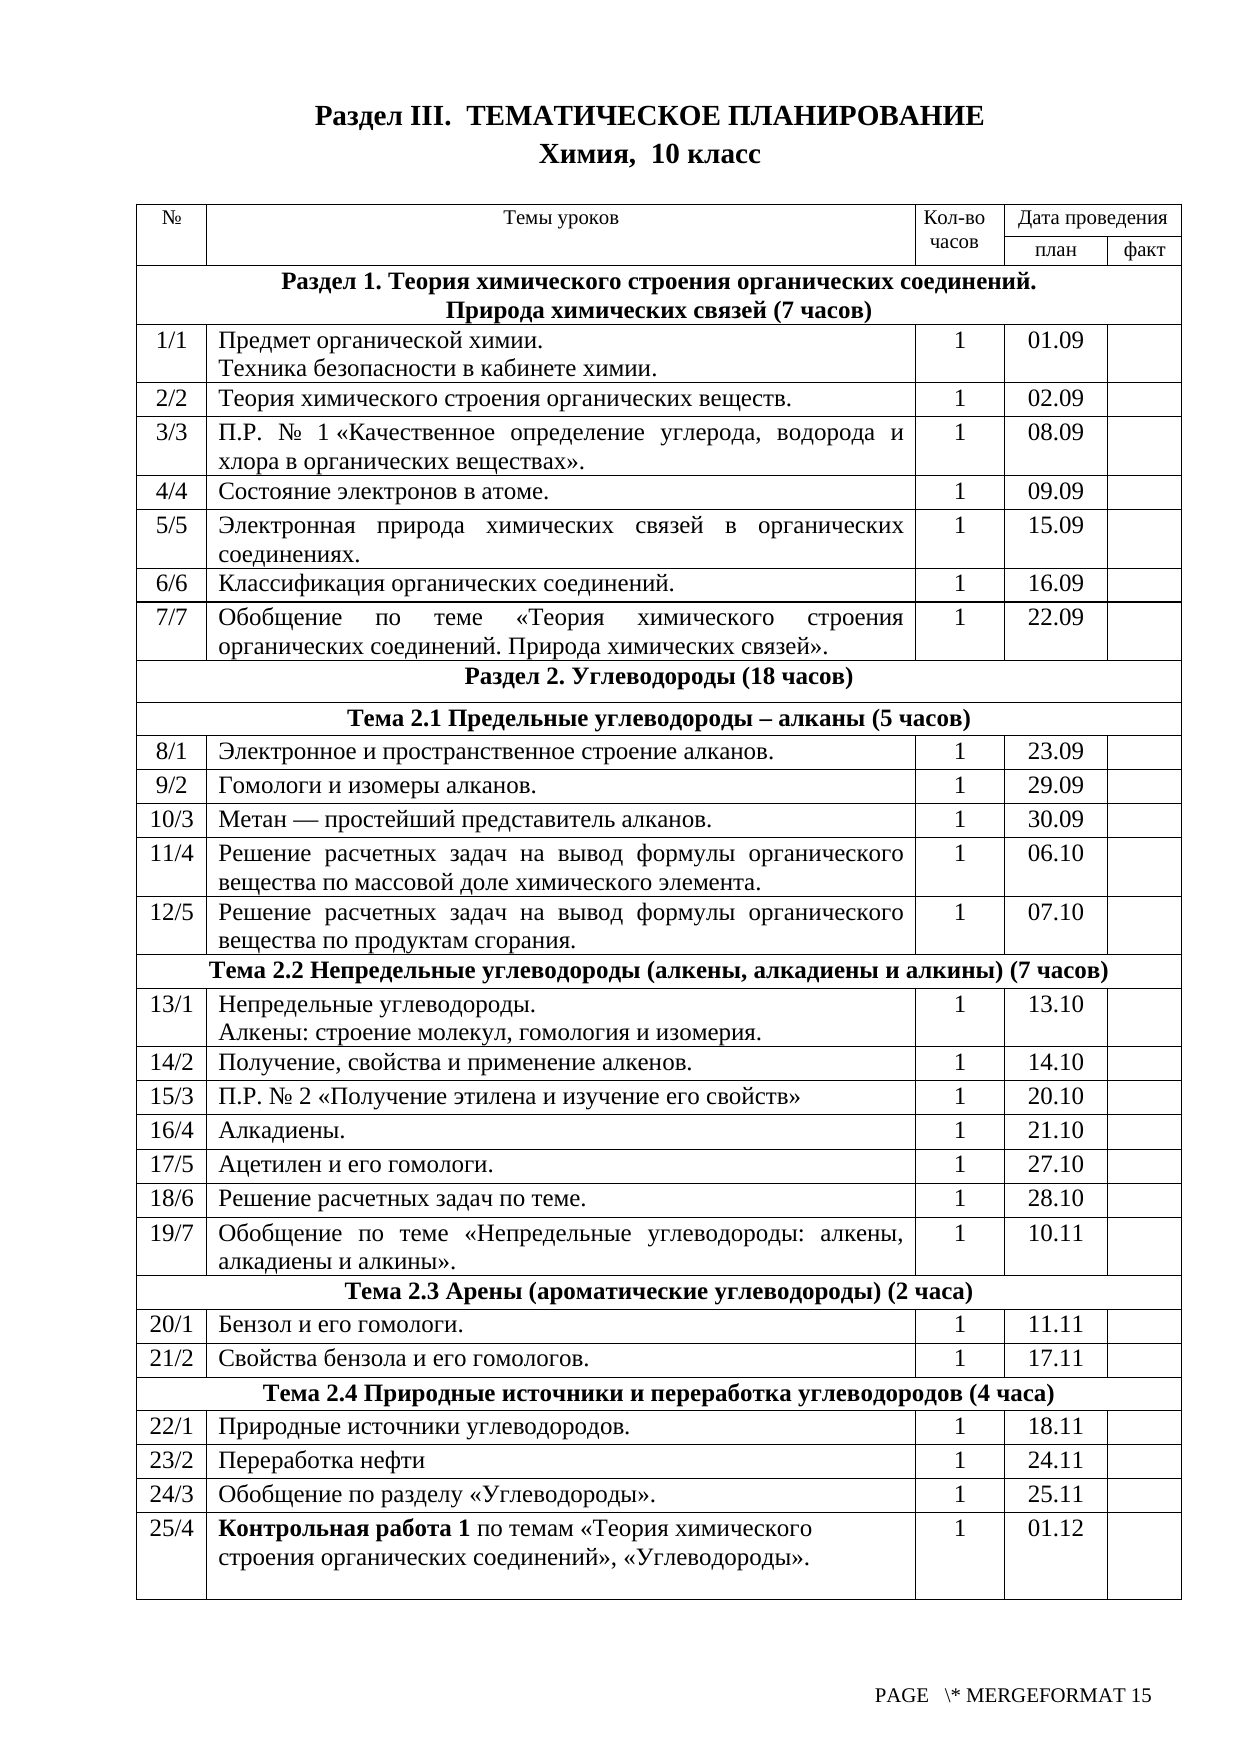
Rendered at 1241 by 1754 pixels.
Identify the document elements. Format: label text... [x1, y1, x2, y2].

table_cell 11/4 [137, 838, 206, 896]
table_cell [1108, 569, 1181, 601]
table_cell 1 [916, 476, 1004, 509]
table_cell 1 [916, 1513, 1004, 1599]
table_cell 11.11 [1005, 1310, 1107, 1342]
table_cell [1108, 770, 1181, 803]
table_cell Обобщение по теме «Теория химического строения органических соединений. Природа химических связей». [207, 603, 915, 660]
table_cell [1108, 989, 1181, 1046]
table_cell 19/7 [137, 1218, 206, 1275]
table_cell 1/1 [137, 325, 206, 382]
table_cell 06.10 [1005, 838, 1107, 896]
table_cell Непредельные углеводороды. Алкены: строение молекул, гомология и изомерия. [207, 989, 915, 1046]
table_cell Переработка нефти [207, 1445, 915, 1478]
table_cell Предмет органической химии. Техника безопасности в кабинете химии. [207, 325, 915, 382]
table_cell 14/2 [137, 1047, 206, 1080]
table_cell [1108, 383, 1181, 416]
table_cell 21/2 [137, 1344, 206, 1377]
table_cell [1108, 838, 1181, 896]
table_cell Решение расчетных задач на вывод формулы органического вещества по массовой доле химического элемента. [207, 838, 915, 896]
table_cell 10/3 [137, 804, 206, 837]
table_cell 1 [916, 1445, 1004, 1478]
table_cell Метан — простейший представитель алканов. [207, 804, 915, 837]
table_header № [137, 205, 206, 265]
table_cell Получение, свойства и применение алкенов. [207, 1047, 915, 1080]
table_header Кол-во часов [916, 205, 1004, 265]
table_cell 15/3 [137, 1081, 206, 1114]
table_cell 1 [916, 1310, 1004, 1342]
table_cell Обобщение по разделу «Углеводороды». [207, 1479, 915, 1512]
table_cell Состояние электронов в атоме. [207, 476, 915, 509]
table_cell 1 [916, 383, 1004, 416]
table_cell 9/2 [137, 770, 206, 803]
table_cell Природные источники углеводородов. [207, 1411, 915, 1444]
table_cell Теория химического строения органических веществ. [207, 383, 915, 416]
table_cell 23/2 [137, 1445, 206, 1478]
table_cell Раздел 2. Углеводороды (18 часов) [137, 661, 1181, 702]
table_cell 1 [916, 1081, 1004, 1114]
table_cell 1 [916, 569, 1004, 601]
table_cell 3/3 [137, 417, 206, 475]
table_cell 1 [916, 1150, 1004, 1182]
text Химия, 10 класс [148, 136, 1152, 170]
table_cell Обобщение по теме «Непредельные углеводороды: алкены, алкадиены и алкины». [207, 1218, 915, 1275]
table_cell Электронная природа химических связей в органических соединениях. [207, 510, 915, 567]
table_cell 01.12 [1005, 1513, 1107, 1599]
table_cell 24.11 [1005, 1445, 1107, 1478]
table_cell 4/4 [137, 476, 206, 509]
table_cell 02.09 [1005, 383, 1107, 416]
table_cell 21.10 [1005, 1115, 1107, 1148]
table_cell 10.11 [1005, 1218, 1107, 1275]
table_cell 25/4 [137, 1513, 206, 1599]
table_cell [1108, 1081, 1181, 1114]
table_cell 20/1 [137, 1310, 206, 1342]
table_cell [1108, 417, 1181, 475]
table_cell 1 [916, 989, 1004, 1046]
table_cell 1 [916, 897, 1004, 954]
table_cell Решение расчетных задач по теме. [207, 1184, 915, 1217]
table_cell [1108, 1411, 1181, 1444]
table_cell [1108, 1479, 1181, 1512]
table_cell Контрольная работа 1 по темам «Теория химического строения органических соединений», «Углеводороды». [207, 1513, 915, 1599]
table_cell 20.10 [1005, 1081, 1107, 1114]
table_cell 16.09 [1005, 569, 1107, 601]
table_cell [1108, 1218, 1181, 1275]
table_cell Тема 2.2 Непредельные углеводороды (алкены, алкадиены и алкины) (7 часов) [137, 955, 1181, 988]
table_cell [1108, 510, 1181, 567]
table_cell 07.10 [1005, 897, 1107, 954]
table_cell 13/1 [137, 989, 206, 1046]
table_cell 13.10 [1005, 989, 1107, 1046]
table_cell [1108, 897, 1181, 954]
table_cell Раздел 1. Теория химического строения органических соединений. Природа химических связей (7 часов) [137, 266, 1181, 324]
table_header Дата проведения [1005, 205, 1181, 236]
table_cell 08.09 [1005, 417, 1107, 475]
table_cell 24/3 [137, 1479, 206, 1512]
table_cell 22.09 [1005, 603, 1107, 660]
table_cell 15.09 [1005, 510, 1107, 567]
table_cell 1 [916, 1411, 1004, 1444]
table_cell 1 [916, 1479, 1004, 1512]
table_header Темы уроков [207, 205, 915, 265]
table_cell 09.09 [1005, 476, 1107, 509]
table_cell 17.11 [1005, 1344, 1107, 1377]
table_cell 23.09 [1005, 736, 1107, 769]
table_cell 1 [916, 603, 1004, 660]
table_cell 1 [916, 736, 1004, 769]
table_cell 14.10 [1005, 1047, 1107, 1080]
table_cell Тема 2.1 Предельные углеводороды – алканы (5 часов) [137, 703, 1181, 735]
table_cell 27.10 [1005, 1150, 1107, 1182]
table_cell 1 [916, 804, 1004, 837]
table_cell Ацетилен и его гомологи. [207, 1150, 915, 1182]
table_cell Бензол и его гомологи. [207, 1310, 915, 1342]
table_cell Решение расчетных задач на вывод формулы органического вещества по продуктам сгорания. [207, 897, 915, 954]
table_cell Тема 2.3 Арены (ароматические углеводороды) (2 часа) [137, 1276, 1181, 1308]
table_cell план [1005, 237, 1107, 265]
table_cell факт [1108, 237, 1181, 265]
table_cell 18/6 [137, 1184, 206, 1217]
table_cell [1108, 603, 1181, 660]
table_cell 16/4 [137, 1115, 206, 1148]
table_cell [1108, 1513, 1181, 1599]
table_cell 01.09 [1005, 325, 1107, 382]
table_cell 29.09 [1005, 770, 1107, 803]
table_cell 1 [916, 770, 1004, 803]
table_cell 8/1 [137, 736, 206, 769]
table_cell Алкадиены. [207, 1115, 915, 1148]
table_cell 25.11 [1005, 1479, 1107, 1512]
table_cell 2/2 [137, 383, 206, 416]
table_cell 1 [916, 1218, 1004, 1275]
table_cell [1108, 1344, 1181, 1377]
table_cell 1 [916, 1115, 1004, 1148]
table_cell [1108, 804, 1181, 837]
table_cell [1108, 1184, 1181, 1217]
table_cell 1 [916, 510, 1004, 567]
table_cell 1 [916, 325, 1004, 382]
table_cell 28.10 [1005, 1184, 1107, 1217]
table_cell 1 [916, 417, 1004, 475]
table_cell 30.09 [1005, 804, 1107, 837]
table_cell [1108, 1150, 1181, 1182]
table_cell 17/5 [137, 1150, 206, 1182]
table_cell 18.11 [1005, 1411, 1107, 1444]
table_cell Классификация органических соединений. [207, 569, 915, 601]
table_cell 6/6 [137, 569, 206, 601]
table_cell Электронное и пространственное строение алканов. [207, 736, 915, 769]
table_cell [1108, 325, 1181, 382]
table_cell [1108, 1115, 1181, 1148]
table_cell 1 [916, 1344, 1004, 1377]
table_cell [1108, 1445, 1181, 1478]
table_cell [1108, 736, 1181, 769]
table_cell Тема 2.4 Природные источники и переработка углеводородов (4 часа) [137, 1378, 1181, 1410]
text Раздел III. ТЕМАТИЧЕСКОЕ ПЛАНИРОВАНИЕ [148, 98, 1152, 131]
table_cell П.Р. № 2 «Получение этилена и изучение его свойств» [207, 1081, 915, 1114]
table_cell Свойства бензола и его гомологов. [207, 1344, 915, 1377]
table_cell 7/7 [137, 603, 206, 660]
table_cell 1 [916, 838, 1004, 896]
table_cell 5/5 [137, 510, 206, 567]
table_cell [1108, 1310, 1181, 1342]
table_cell Гомологи и изомеры алканов. [207, 770, 915, 803]
table_cell 12/5 [137, 897, 206, 954]
table_cell [1108, 1047, 1181, 1080]
table_cell 1 [916, 1047, 1004, 1080]
table_cell [1108, 476, 1181, 509]
table_cell 22/1 [137, 1411, 206, 1444]
table_cell 1 [916, 1184, 1004, 1217]
table_cell П.Р. № 1 «Качественное определение углерода, водорода и хлора в органических веществах». [207, 417, 915, 475]
